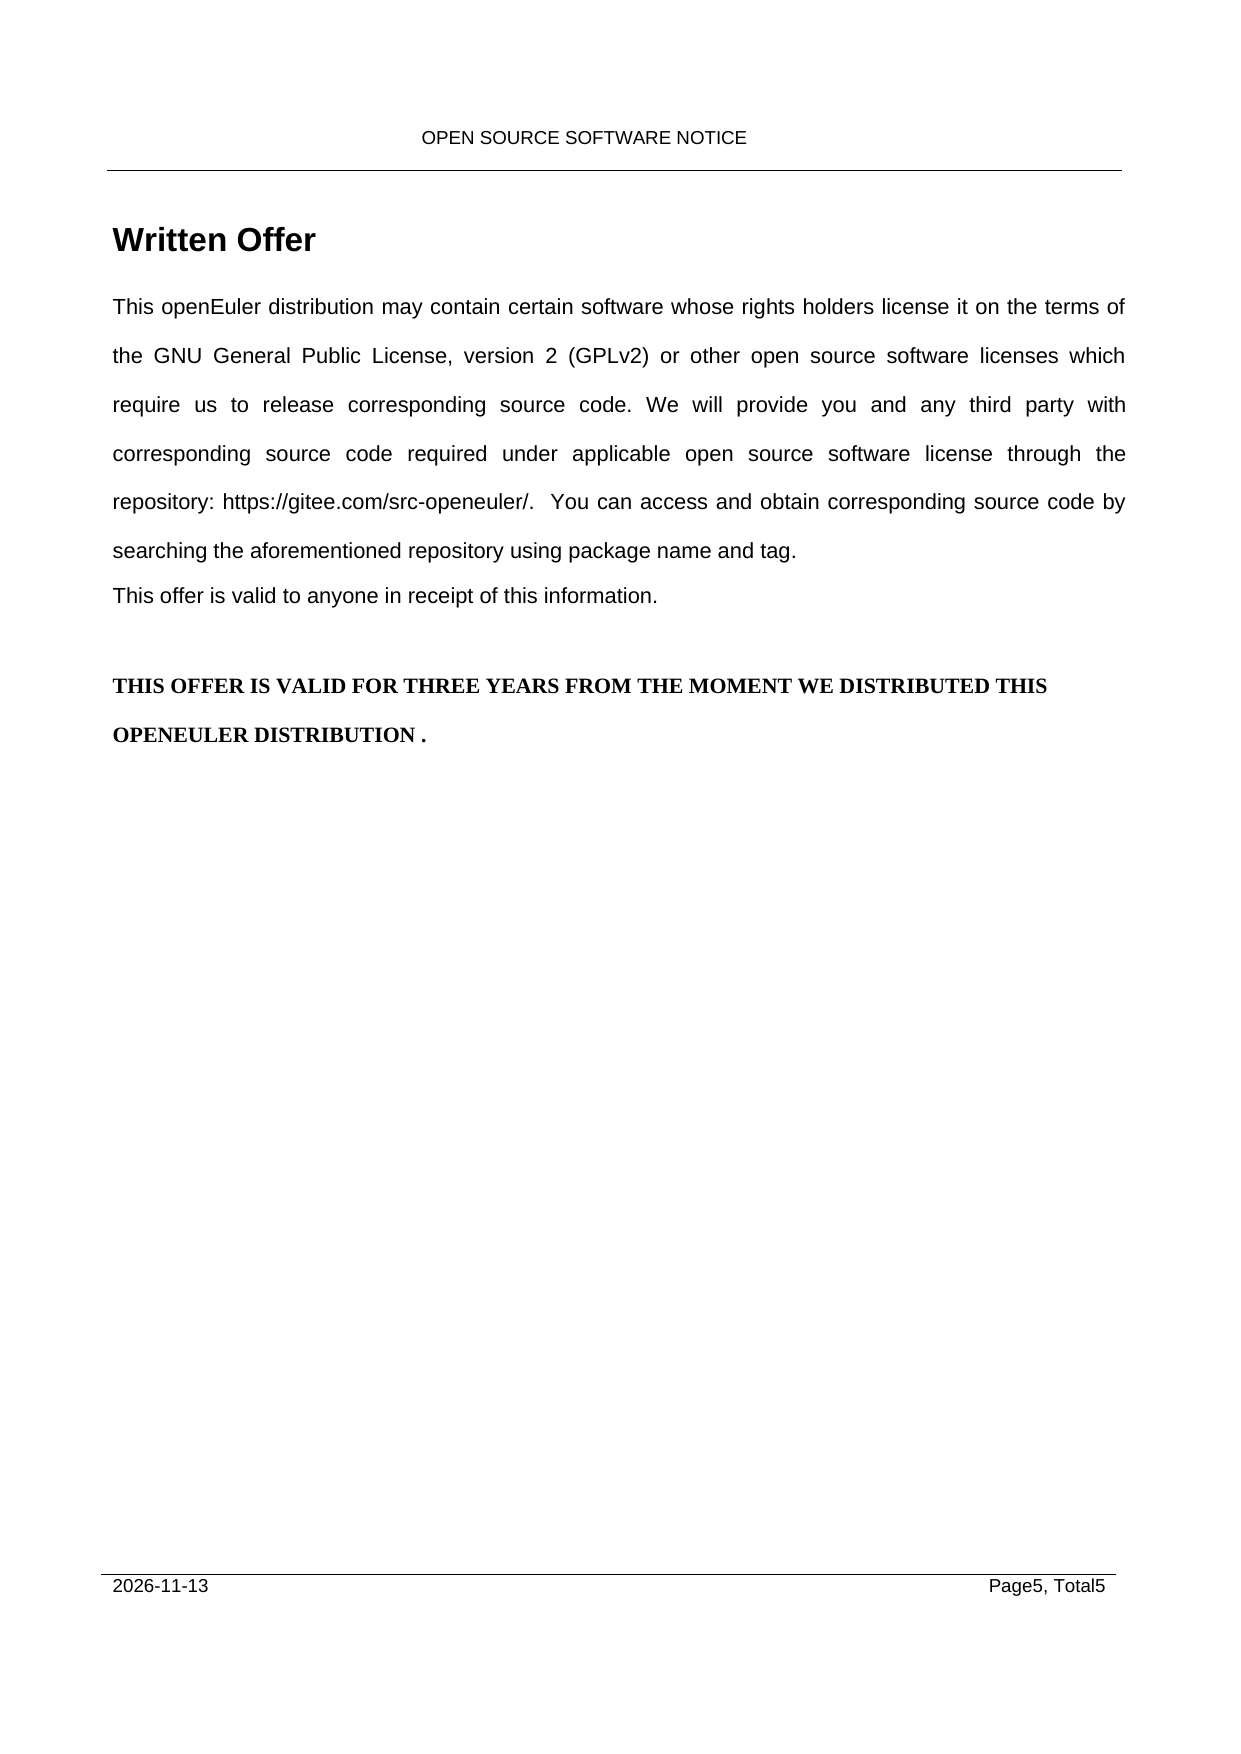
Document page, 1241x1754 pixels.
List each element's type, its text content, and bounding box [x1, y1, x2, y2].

text THIS OFFER IS VALID FOR THREE YEARS FROM THE MOMENT WE DISTRIBUTED THIS OPENEULER DISTRIBUTION . [112, 669, 1128, 751]
text This openEuler distribution may contain certain software whose rights holders license it on the terms of the GNU General Public License, version 2 (GPLv2) or other open source software licenses which require us to release corresponding source code. We will provide you and any third party with corresponding source code required under applicable open source software license through the repository: https://gitee.com/src-openeuler/. You can access and obtain corresponding source code by searching the aforementioned repository using package name and tag. [112, 291, 1128, 567]
text This offer is valid to anyone in receipt of this information. [112, 579, 1128, 612]
text Written Offer [112, 206, 1128, 271]
